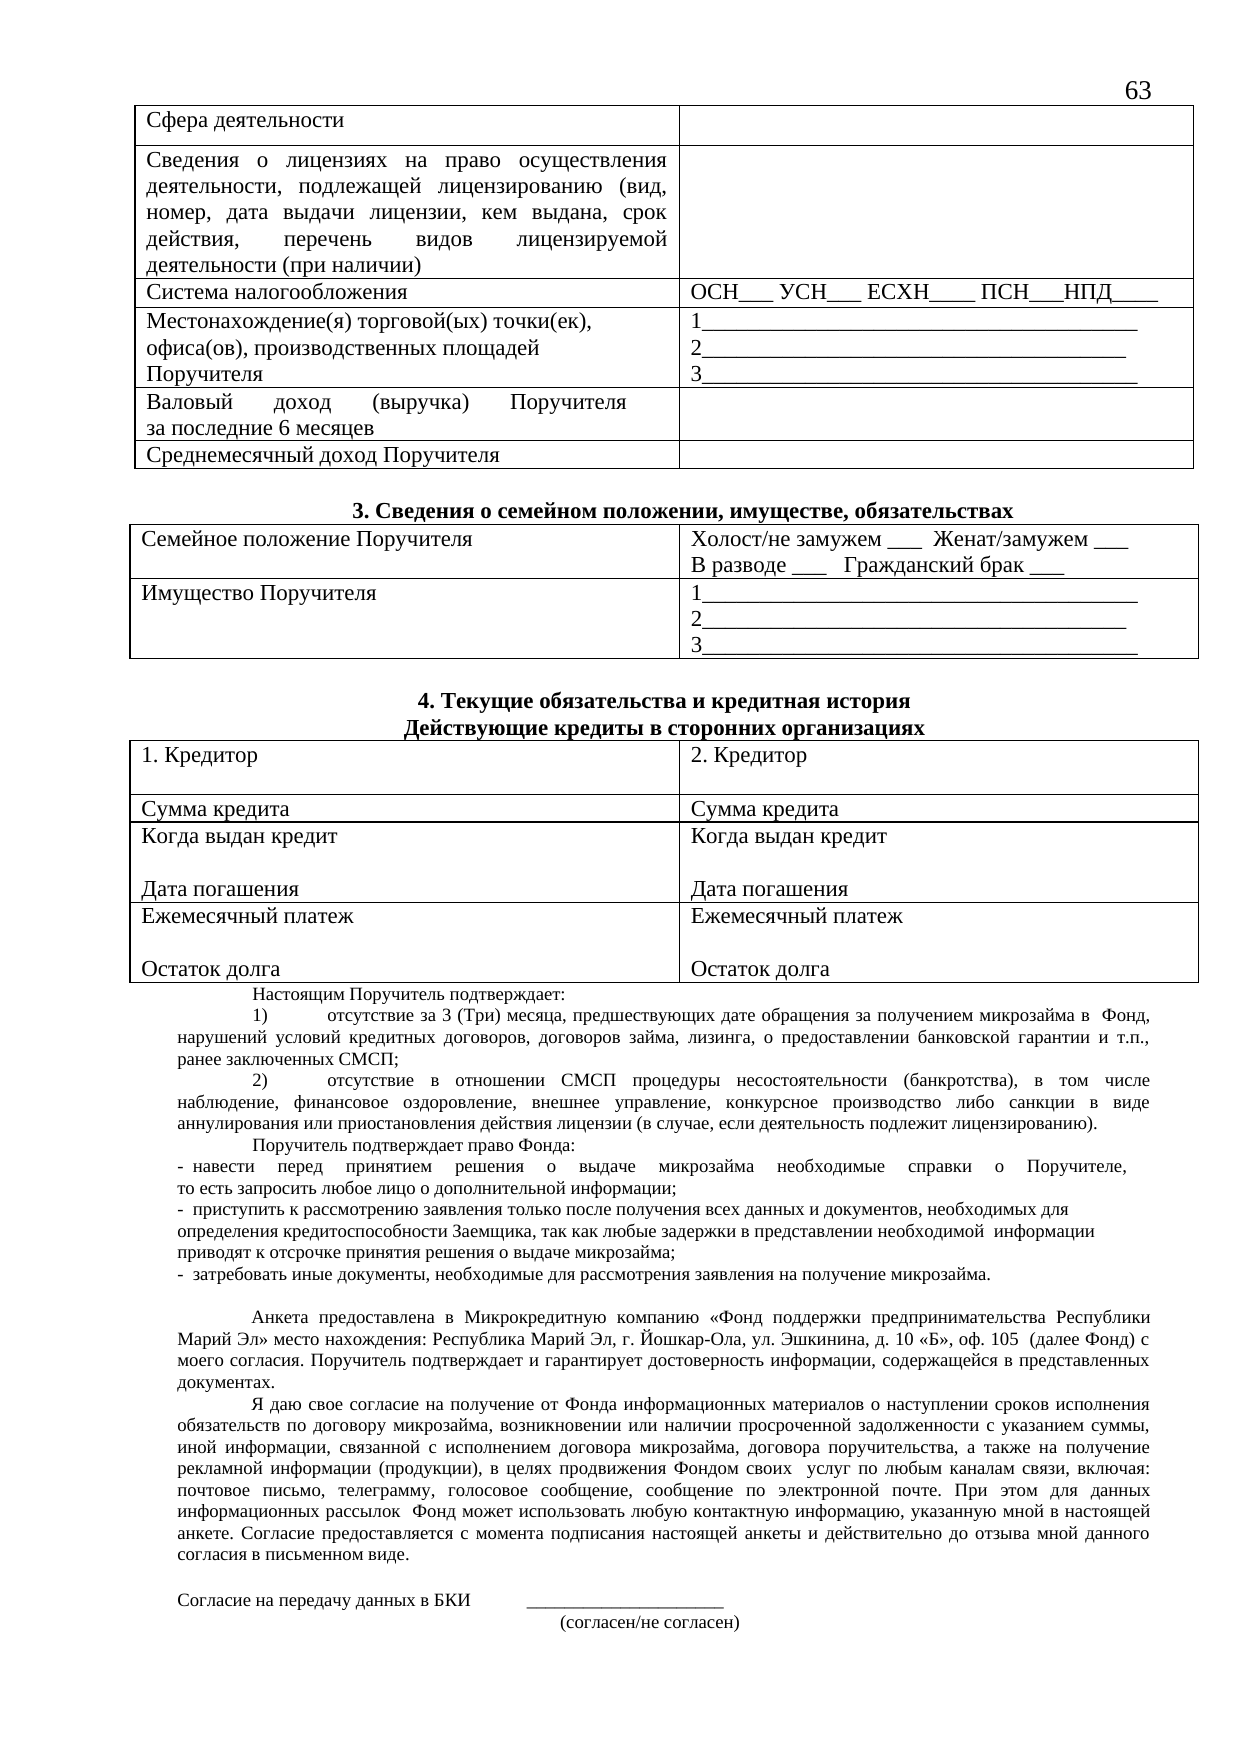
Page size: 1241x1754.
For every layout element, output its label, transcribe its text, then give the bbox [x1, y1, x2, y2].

table_cell Сведения о лицензиях на право осуществления деятельности, подлежащей лицензированию (вид, номер, дата выдачи лицензии, кем выдана, срок действия, перечень видов лицензируемой деятельности (при наличии) [136, 146, 679, 277]
table_cell Валовый доход (выручка) Поручителя за последние 6 месяцев [136, 388, 679, 440]
table_cell [680, 146, 1193, 277]
table_cell ОСН___ УСН___ ЕСХН____ ПСН___НПД____ [680, 279, 1193, 307]
table_cell [680, 388, 1193, 440]
text 2) отсутствие в отношении СМСП процедуры несостоятельности (банкротства), в том числе наблюдение, финансовое оздоровление, внешнее управление, конкурсное производство либо санкции в виде аннулирования или приостановления действия лицензии (в случае, если деятельность подлежит лицензированию). [177, 1069, 1152, 1134]
table_cell Местонахождение(я) торговой(ых) точки(ек), офиса(ов), производственных площадей Поручителя [136, 308, 679, 387]
text - приступить к рассмотрению заявления только после получения всех данных и документов, необходимых для определения кредитоспособности Заемщика, так как любые задержки в представлении необходимой информации приводят к отсрочке принятия решения о выдаче микрозайма; [177, 1198, 1152, 1263]
table_cell Сумма кредита [680, 795, 1198, 821]
table_header [680, 106, 1193, 144]
table_cell 1______________________________________ 2_____________________________________ 3______________________________________ [680, 579, 1198, 658]
text 4. Текущие обязательства и кредитная история [177, 688, 1152, 714]
text Я даю свое согласие на получение от Фонда информационных материалов о наступлении сроков исполнения обязательств по договору микрозайма, возникновении или наличии просроченной задолженности с указанием суммы, иной информации, связанной с исполнением договора микрозайма, договора поручительства, а также на получение рекламной информации (продукции), в целях продвижения Фондом своих услуг по любым каналам связи, включая: почтовое письмо, телеграмму, голосовое сообщение, сообщение по электронной почте. При этом для данных информационных рассылок Фонд может использовать любую контактную информацию, указанную мной в настоящей анкете. Согласие предоставляется с момента подписания настоящей анкеты и действительно до отзыва мной данного согласия в письменном виде. [177, 1392, 1152, 1565]
text 3. Сведения о семейном положении, имуществе, обязательствах [214, 498, 1152, 524]
table_cell Когда выдан кредит Дата погашения [131, 823, 679, 902]
table_cell Имущество Поручителя [131, 579, 679, 658]
table_cell Система налогообложения [136, 279, 679, 307]
table_header Семейное положение Поручителя [131, 525, 679, 578]
table_cell Ежемесячный платеж Остаток долга [131, 903, 679, 982]
table_cell Среднемесячный доход Поручителя [136, 441, 679, 468]
table_header Холост/не замужем ___ Женат/замужем ___ В разводе ___ Гражданский брак ___ [680, 525, 1198, 578]
text Анкета предоставлена в Микрокредитную компанию «Фонд поддержки предпринимательства Республики Марий Эл» место нахождения: Республика Марий Эл, г. Йошкар-Ола, ул. Эшкинина, д. 10 «Б», оф. 105 (далее Фонд) с моего согласия. Поручитель подтверждает и гарантирует достоверность информации, содержащейся в представленных документах. [177, 1306, 1152, 1392]
table_cell Сумма кредита [131, 795, 679, 821]
table_cell Когда выдан кредит Дата погашения [680, 823, 1198, 902]
text Настоящим Поручитель подтверждает: [74, 983, 1152, 1004]
table_header 2. Кредитор [680, 741, 1198, 794]
table_header Сфера деятельности [136, 106, 679, 144]
table_cell 1______________________________________ 2_____________________________________ 3______________________________________ [680, 308, 1193, 387]
text - затребовать иные документы, необходимые для рассмотрения заявления на получение микрозайма. [177, 1263, 1152, 1284]
table_header 1. Кредитор [131, 741, 679, 794]
table_cell [680, 441, 1193, 468]
text - навести перед принятием решения о выдаче микрозайма необходимые справки о Поручителе, то есть запросить любое лицо о дополнительной информации; [177, 1155, 1152, 1198]
table_cell Ежемесячный платеж Остаток долга [680, 903, 1198, 982]
text 1) отсутствие за 3 (Три) месяца, предшествующих дате обращения за получением микрозайма в Фонд, нарушений условий кредитных договоров, договоров займа, лизинга, о предоставлении банковской гарантии и т.п., ранее заключенных СМСП; [177, 1004, 1152, 1069]
text Действующие кредиты в сторонних организациях [177, 714, 1152, 740]
text Согласие на передачу данных в БКИ _____________________ [177, 1589, 1152, 1611]
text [177, 1611, 1152, 1632]
text Поручитель подтверждает право Фонда: [177, 1134, 1152, 1155]
